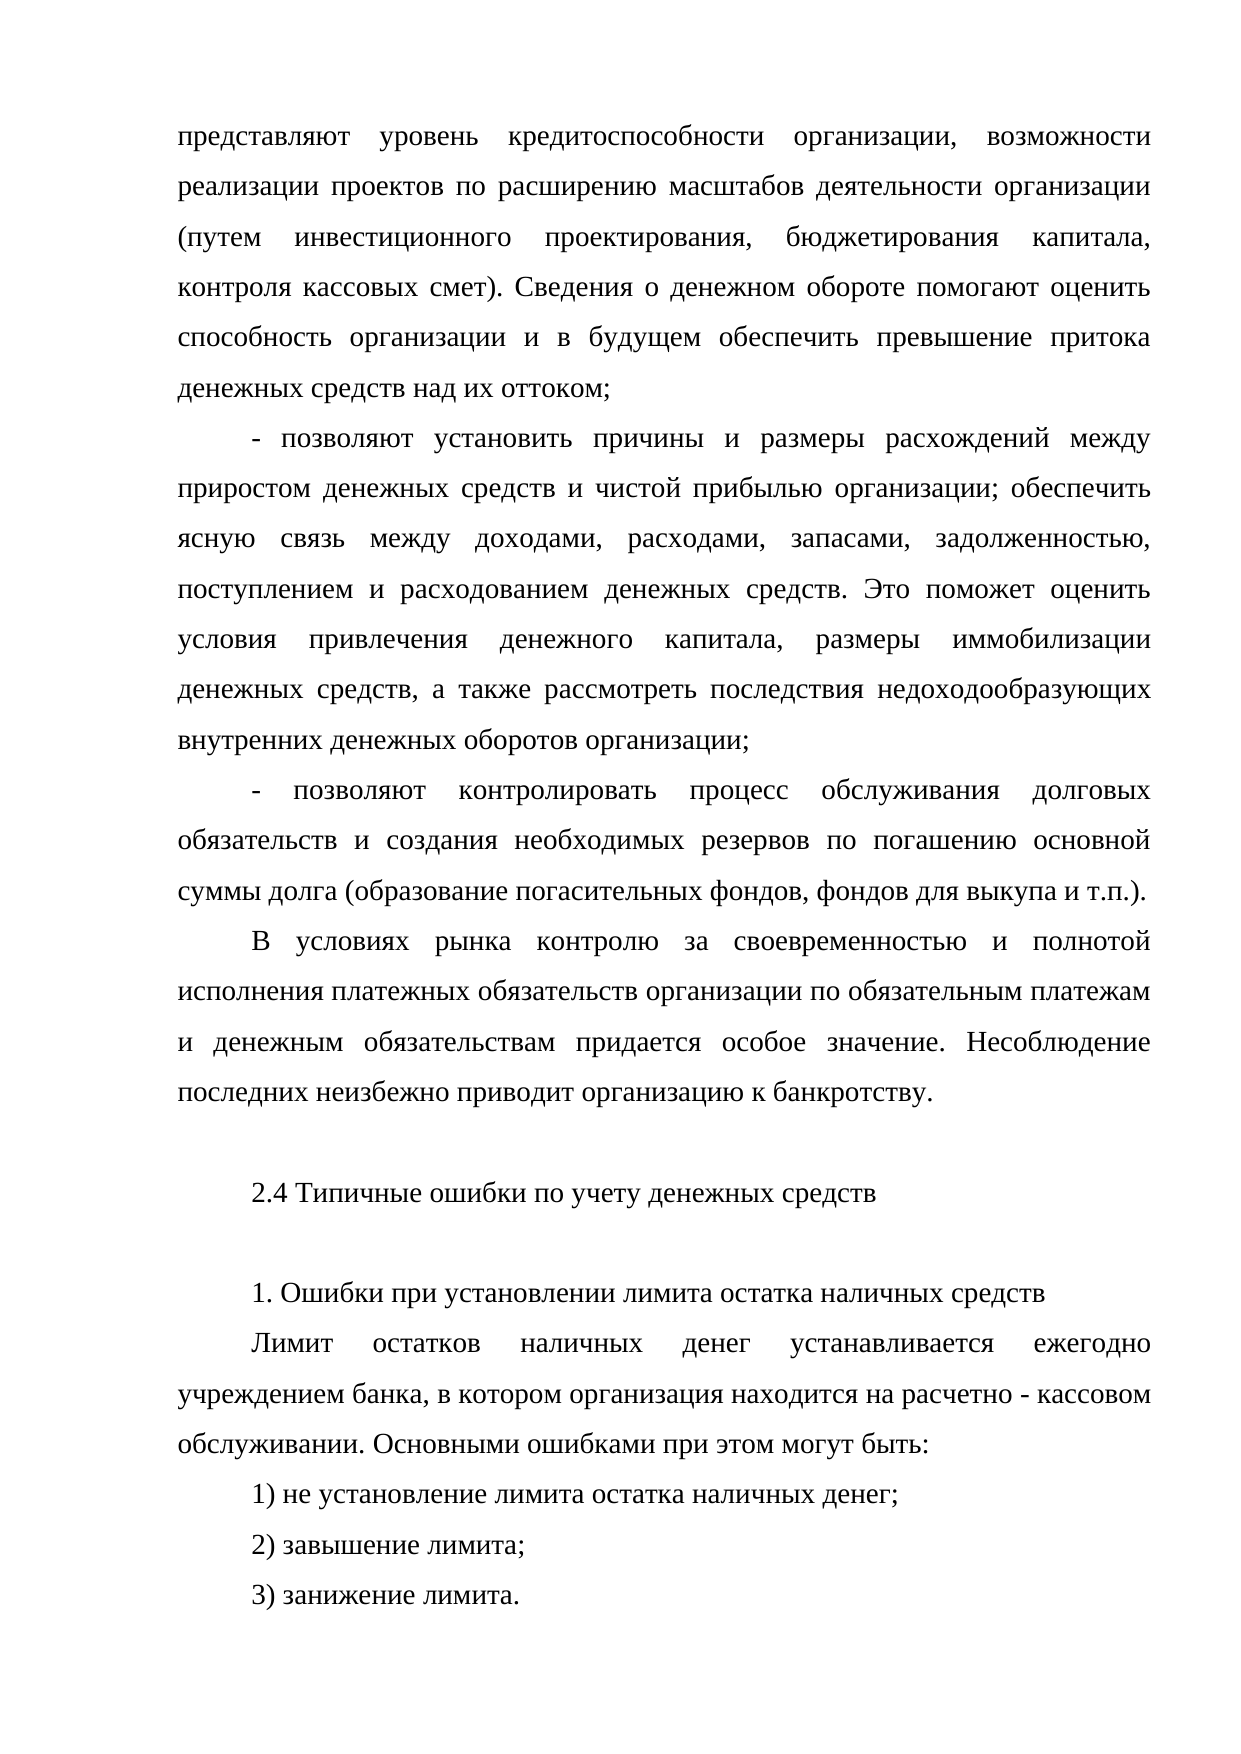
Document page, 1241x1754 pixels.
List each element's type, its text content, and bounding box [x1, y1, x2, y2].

text 2) завышение лимита; [177, 1527, 1152, 1560]
text В условиях рынка контролю за своевременностью и полнотой исполнения платежных обязательств организации по обязательным платежам и денежным обязательствам придается особое значение. Несоблюдение последних неизбежно приводит организацию к банкротству. [177, 923, 1152, 1108]
text 1. Ошибки при установлении лимита остатка наличных средств [177, 1275, 1152, 1309]
text Лимит остатков наличных денег устанавливается ежегодно учреждением банка, в котором организация находится на расчетно - кассовом обслуживании. Основными ошибками при этом могут быть: [177, 1326, 1152, 1460]
text 2.4 Типичные ошибки по учету денежных средств [177, 1175, 1152, 1208]
text 3) занижение лимита. [177, 1577, 1152, 1611]
text - позволяют контролировать процесс обслуживания долговых обязательств и создания необходимых резервов по погашению основной суммы долга (образование погасительных фондов, фондов для выкупа и т.п.). [177, 772, 1152, 906]
text - позволяют установить причины и размеры расхождений между приростом денежных средств и чистой прибылью организации; обеспечить ясную связь между доходами, расходами, запасами, задолженностью, поступлением и расходованием денежных средств. Это поможет оценить условия привлечения денежного капитала, размеры иммобилизации денежных средств, а также рассмотреть последствия недоходообразующих внутренних денежных оборотов организации; [177, 420, 1152, 755]
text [177, 118, 1152, 403]
text 1) не установление лимита остатка наличных денег; [177, 1477, 1152, 1510]
